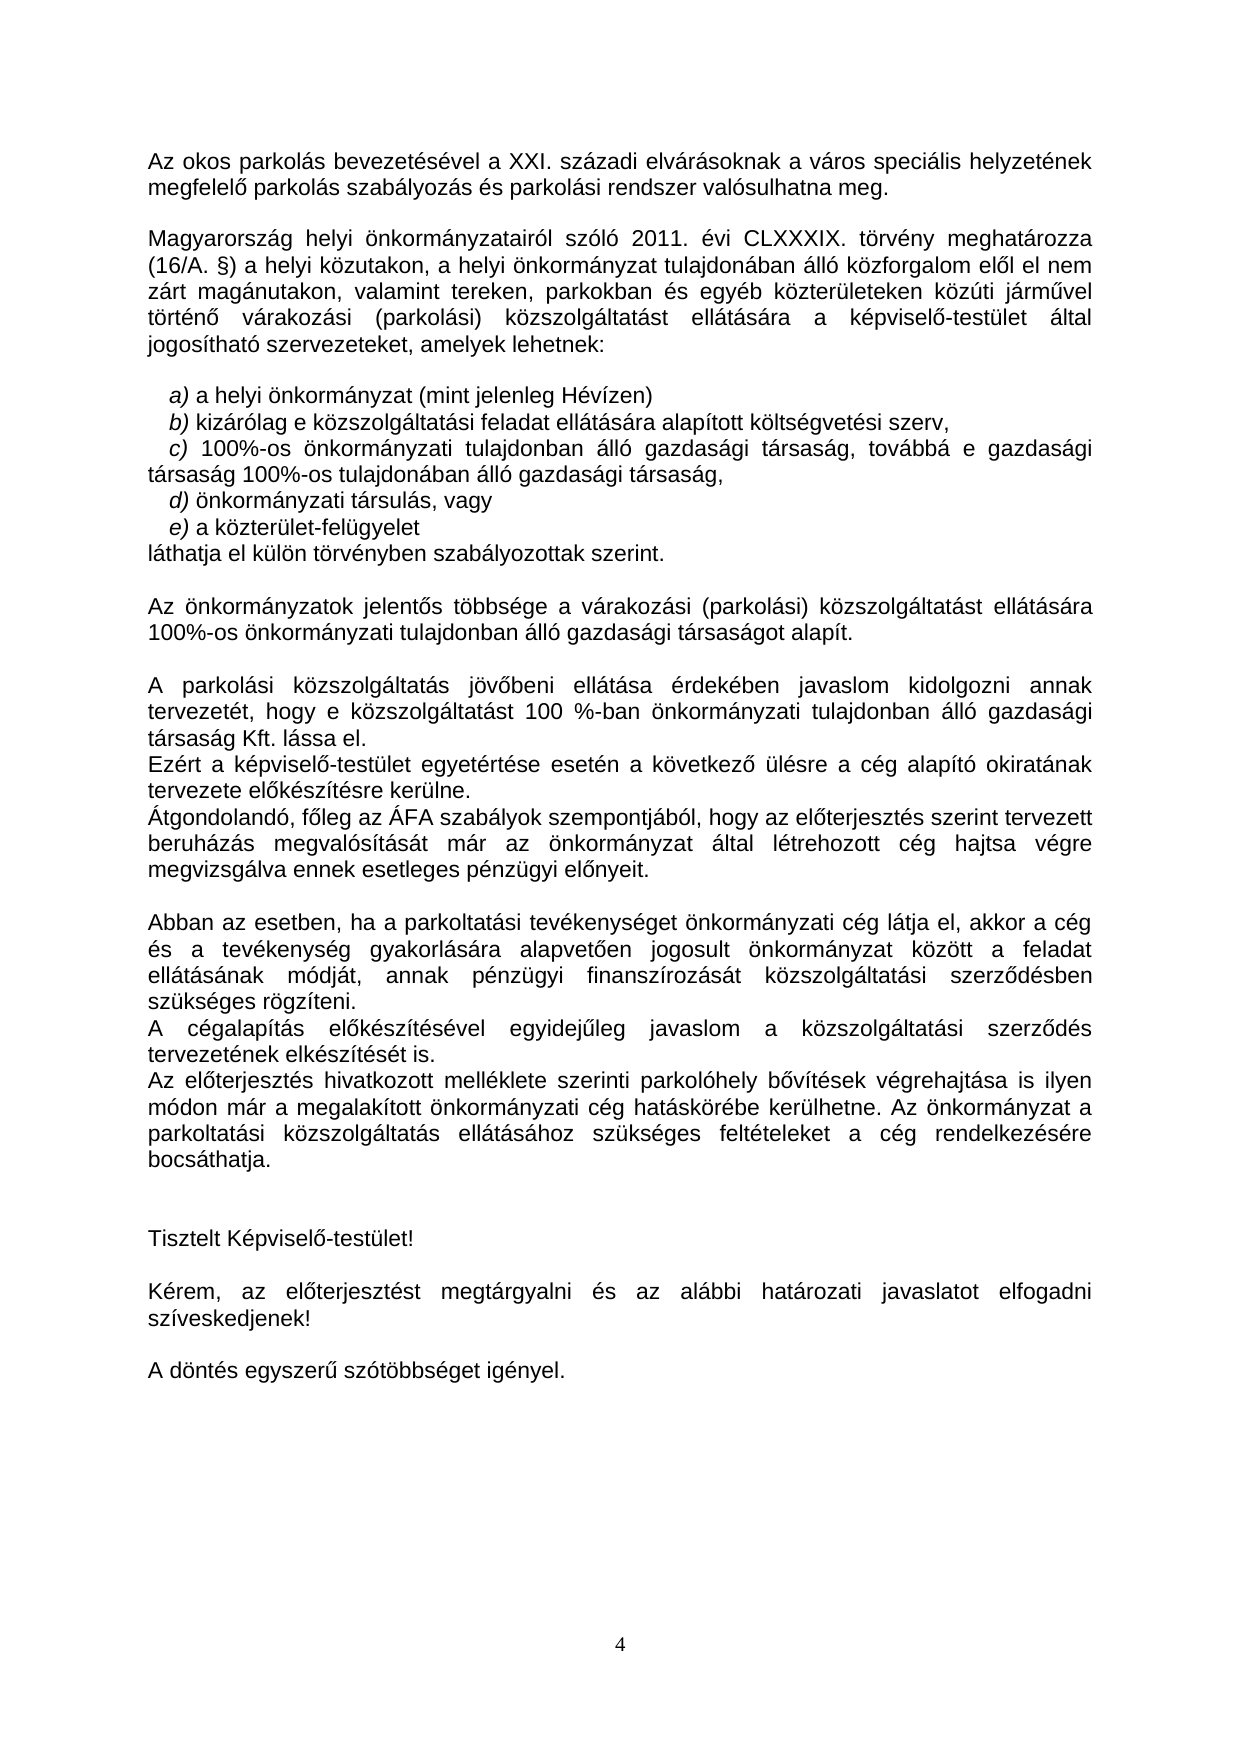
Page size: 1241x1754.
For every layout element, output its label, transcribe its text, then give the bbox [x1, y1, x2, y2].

list Az okos parkolás bevezetésével a XXI. századi elvárásoknak a város speciális helyzetének megfelelő parkolás szabályozás és parkolási rendszer valósulhatna meg. [148, 148, 1093, 200]
text Az előterjesztés hivatkozott melléklete szerinti parkolóhely bővítések végrehajtása is ilyen módon már a megalakított önkormányzati cég hatáskörébe kerülhetne. Az önkormányzat a parkoltatási közszolgáltatás ellátásához szükséges feltételeket a cég rendelkezésére bocsáthatja. [148, 1067, 1093, 1173]
text Az önkormányzatok jelentős többsége a várakozási (parkolási) közszolgáltatást ellátására 100%-os önkormányzati tulajdonban álló gazdasági társaságot alapít. [148, 593, 1093, 646]
text Átgondolandó, főleg az ÁFA szabályok szempontjából, hogy az előterjesztés szerint tervezett beruházás megvalósítását már az önkormányzat által létrehozott cég hajtsa végre megvizsgálva ennek esetleges pénzügyi előnyeit. [148, 804, 1093, 883]
text Tisztelt Képviselő-testület! [148, 1225, 1093, 1252]
text d) önkormányzati társulás, vagy [148, 487, 1093, 514]
text Magyarország helyi önkormányzatairól szóló 2011. évi CLXXXIX. törvény meghatározza (16/A. §) a helyi közutakon, a helyi önkormányzat tulajdonában álló közforgalom elől el nem zárt magánutakon, valamint tereken, parkokban és egyéb közterületeken közúti járművel történő várakozási (parkolási) közszolgáltatást ellátására a képviselő-testület által jogosítható szervezeteket, amelyek lehetnek: [148, 225, 1093, 357]
text Abban az esetben, ha a parkoltatási tevékenységet önkormányzati cég látja el, akkor a cég és a tevékenység gyakorlására alapvetően jogosult önkormányzat között a feladat ellátásának módját, annak pénzügyi finanszírozását közszolgáltatási szerződésben szükséges rögzíteni. [148, 909, 1093, 1014]
text A cégalapítás előkészítésével egyidejűleg javaslom a közszolgáltatási szerződés tervezetének elkészítését is. [148, 1014, 1093, 1067]
text b) kizárólag e közszolgáltatási feladat ellátására alapított költségvetési szerv, [148, 408, 1093, 435]
text Kérem, az előterjesztést megtárgyalni és az alábbi határozati javaslatot elfogadni szíveskedjenek! [148, 1278, 1093, 1331]
text e) a közterület-felügyelet [148, 514, 1093, 540]
text c) 100%-os önkormányzati tulajdonban álló gazdasági társaság, továbbá e gazdasági társaság 100%-os tulajdonában álló gazdasági társaság, [148, 435, 1093, 487]
text A parkolási közszolgáltatás jövőbeni ellátása érdekében javaslom kidolgozni annak tervezetét, hogy e közszolgáltatást 100 %-ban önkormányzati tulajdonban álló gazdasági társaság Kft. lássa el. [148, 672, 1093, 751]
text a) a helyi önkormányzat (mint jelenleg Hévízen) [148, 382, 1093, 408]
text Ezért a képviselő-testület egyetértése esetén a következő ülésre a cég alapító okiratának tervezete előkészítésre kerülne. [148, 751, 1093, 804]
text láthatja el külön törvényben szabályozottak szerint. [148, 540, 1093, 567]
title A döntés egyszerű szótöbbséget igényel. [148, 1357, 1093, 1383]
